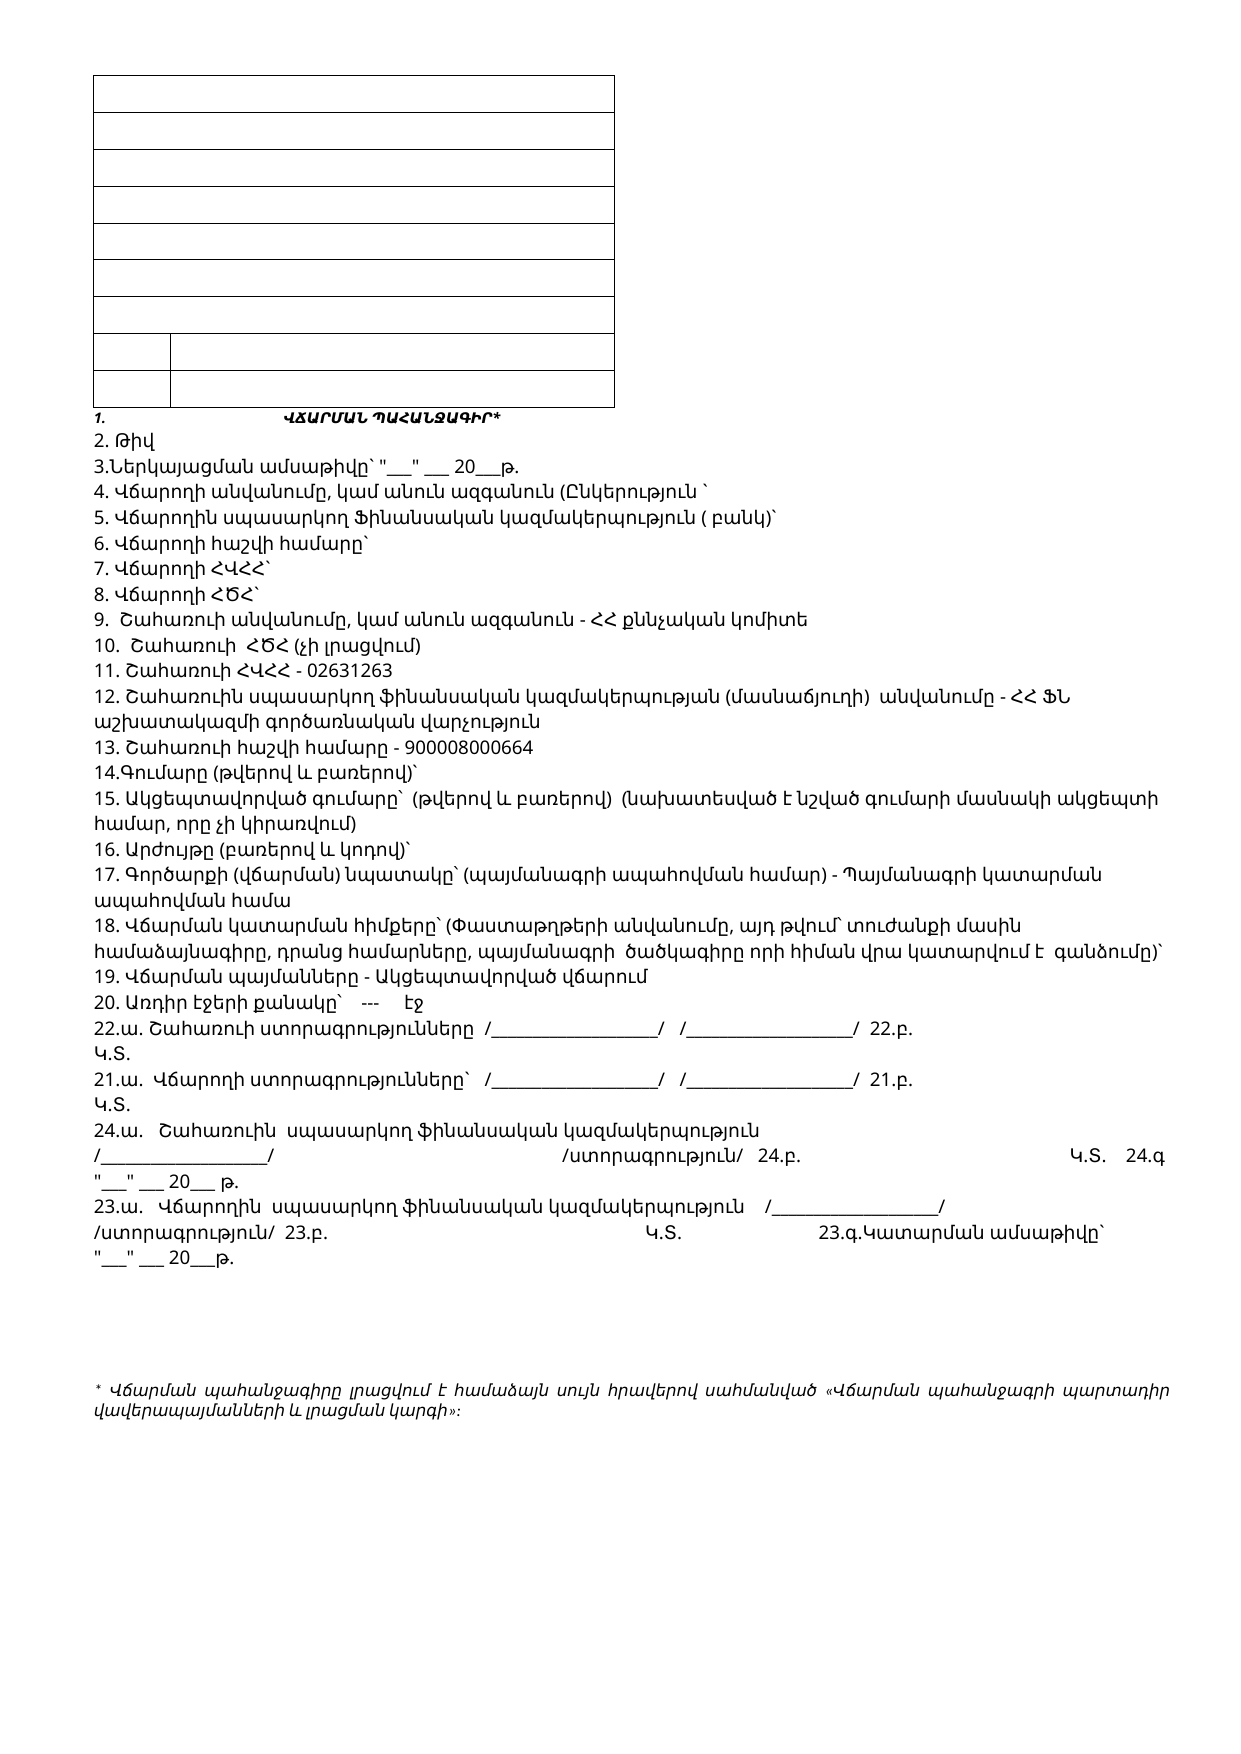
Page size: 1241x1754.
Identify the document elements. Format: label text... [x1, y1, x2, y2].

text * Վճարման պահանջագիրը լրացվում է համաձայն սույն հրավերով սահմանված «Վճարման պահանջագրի պարտադիր վավերապայմանների և լրացման կարգի»: [94, 1380, 1171, 1421]
